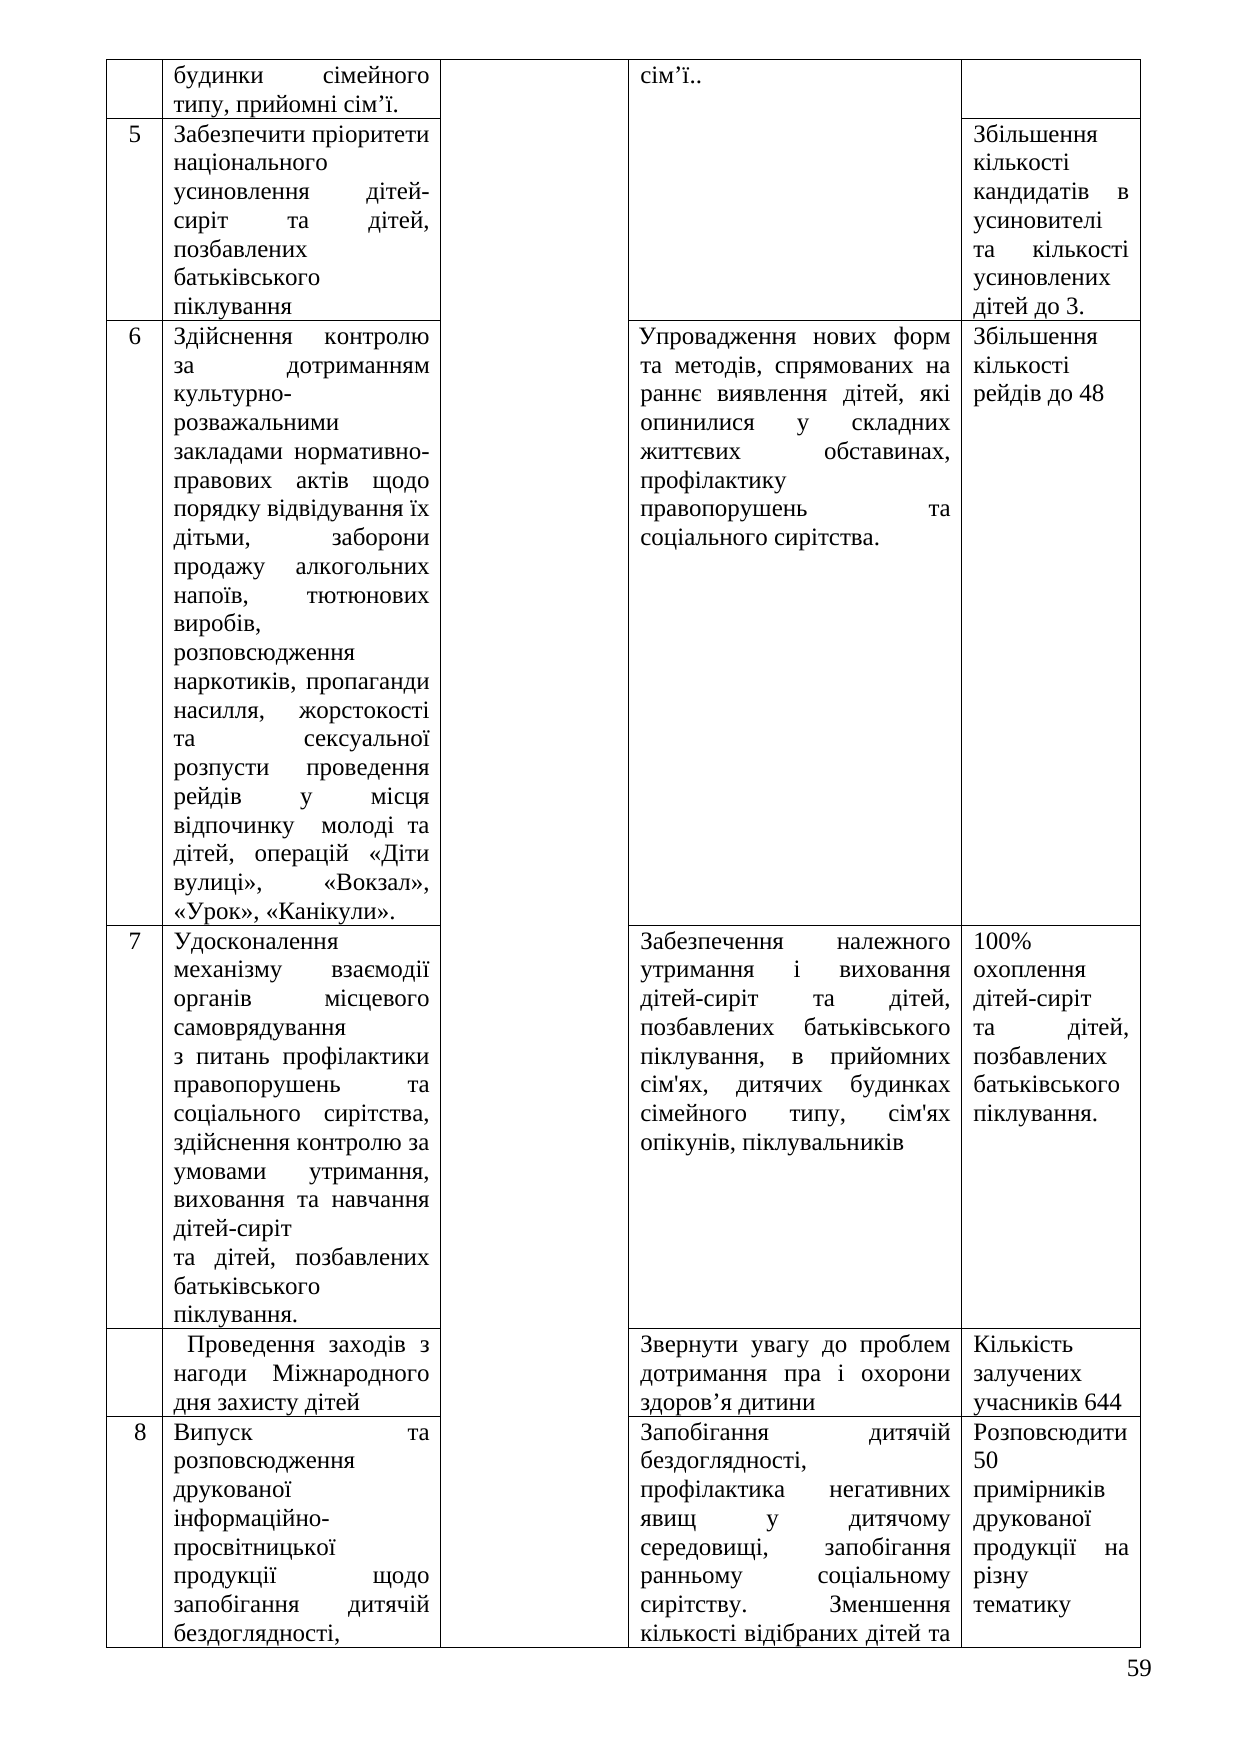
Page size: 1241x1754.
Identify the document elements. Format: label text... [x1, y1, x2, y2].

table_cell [962, 60, 1140, 118]
table_cell Удосконалення механізму взаємодії органів місцевого самоврядування з питань профілактики правопорушень та соціального сирітства, здійснення контролю за умовами утримання, виховання та навчання дітей-сиріт та дітей, позбавлених батьківського піклування. [163, 926, 440, 1328]
table_cell 100% охоплення дітей-сиріт та дітей, позбавлених батьківського піклування. [962, 926, 1140, 1328]
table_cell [163, 60, 440, 118]
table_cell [629, 1417, 961, 1647]
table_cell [962, 1417, 1140, 1647]
table_cell 8 [107, 1417, 162, 1647]
table_cell Кількість залучених учасників 644 [962, 1329, 1140, 1416]
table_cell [629, 60, 961, 320]
table_cell 4 [107, 60, 162, 118]
table_cell Збільшення кількості кандидатів в усиновителі та кількості усиновлених дітей до 3. [962, 119, 1140, 320]
table_cell Упровадження нових форм та методів, спрямованих на раннє виявлення дітей, які опинилися у складних життєвих обставинах, профілактику правопорушень та соціального сирітства. [629, 321, 961, 925]
table_cell Збільшення кількості рейдів до 48 [962, 321, 1140, 925]
table_cell Здійснення контролю за дотриманням культурно-розважальними закладами нормативно-правових актів щодо порядку відвідування їх дітьми, заборони продажу алкогольних напоїв, тютюнових виробів, розповсюдження наркотиків, пропаганди насилля, жорстокості та сексуальної розпусти проведення рейдів у місця відпочинку молоді та дітей, операцій «Діти вулиці», «Вокзал», «Урок», «Канікули». [163, 321, 440, 925]
table_cell Забезпечення належного утримання і виховання дітей-сиріт та дітей, позбавлених батьківського піклування, в прийомних сім'ях, дитячих будинках сімейного типу, сім'ях опікунів, піклувальників [629, 926, 961, 1328]
table_cell Забезпечити пріоритети національного усиновлення дітей-сиріт та дітей, позбавлених батьківського піклування [163, 119, 440, 320]
table_cell Звернути увагу до проблем дотримання пра і охорони здоров’я дитини [629, 1329, 961, 1416]
table_cell 5 [107, 119, 162, 320]
table_cell Проведення заходів з нагоди Міжнародного дня захисту дітей [163, 1329, 440, 1416]
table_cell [163, 1417, 440, 1647]
table_cell [107, 1329, 162, 1416]
table_cell 6 [107, 321, 162, 925]
table_cell 7 [107, 926, 162, 1328]
